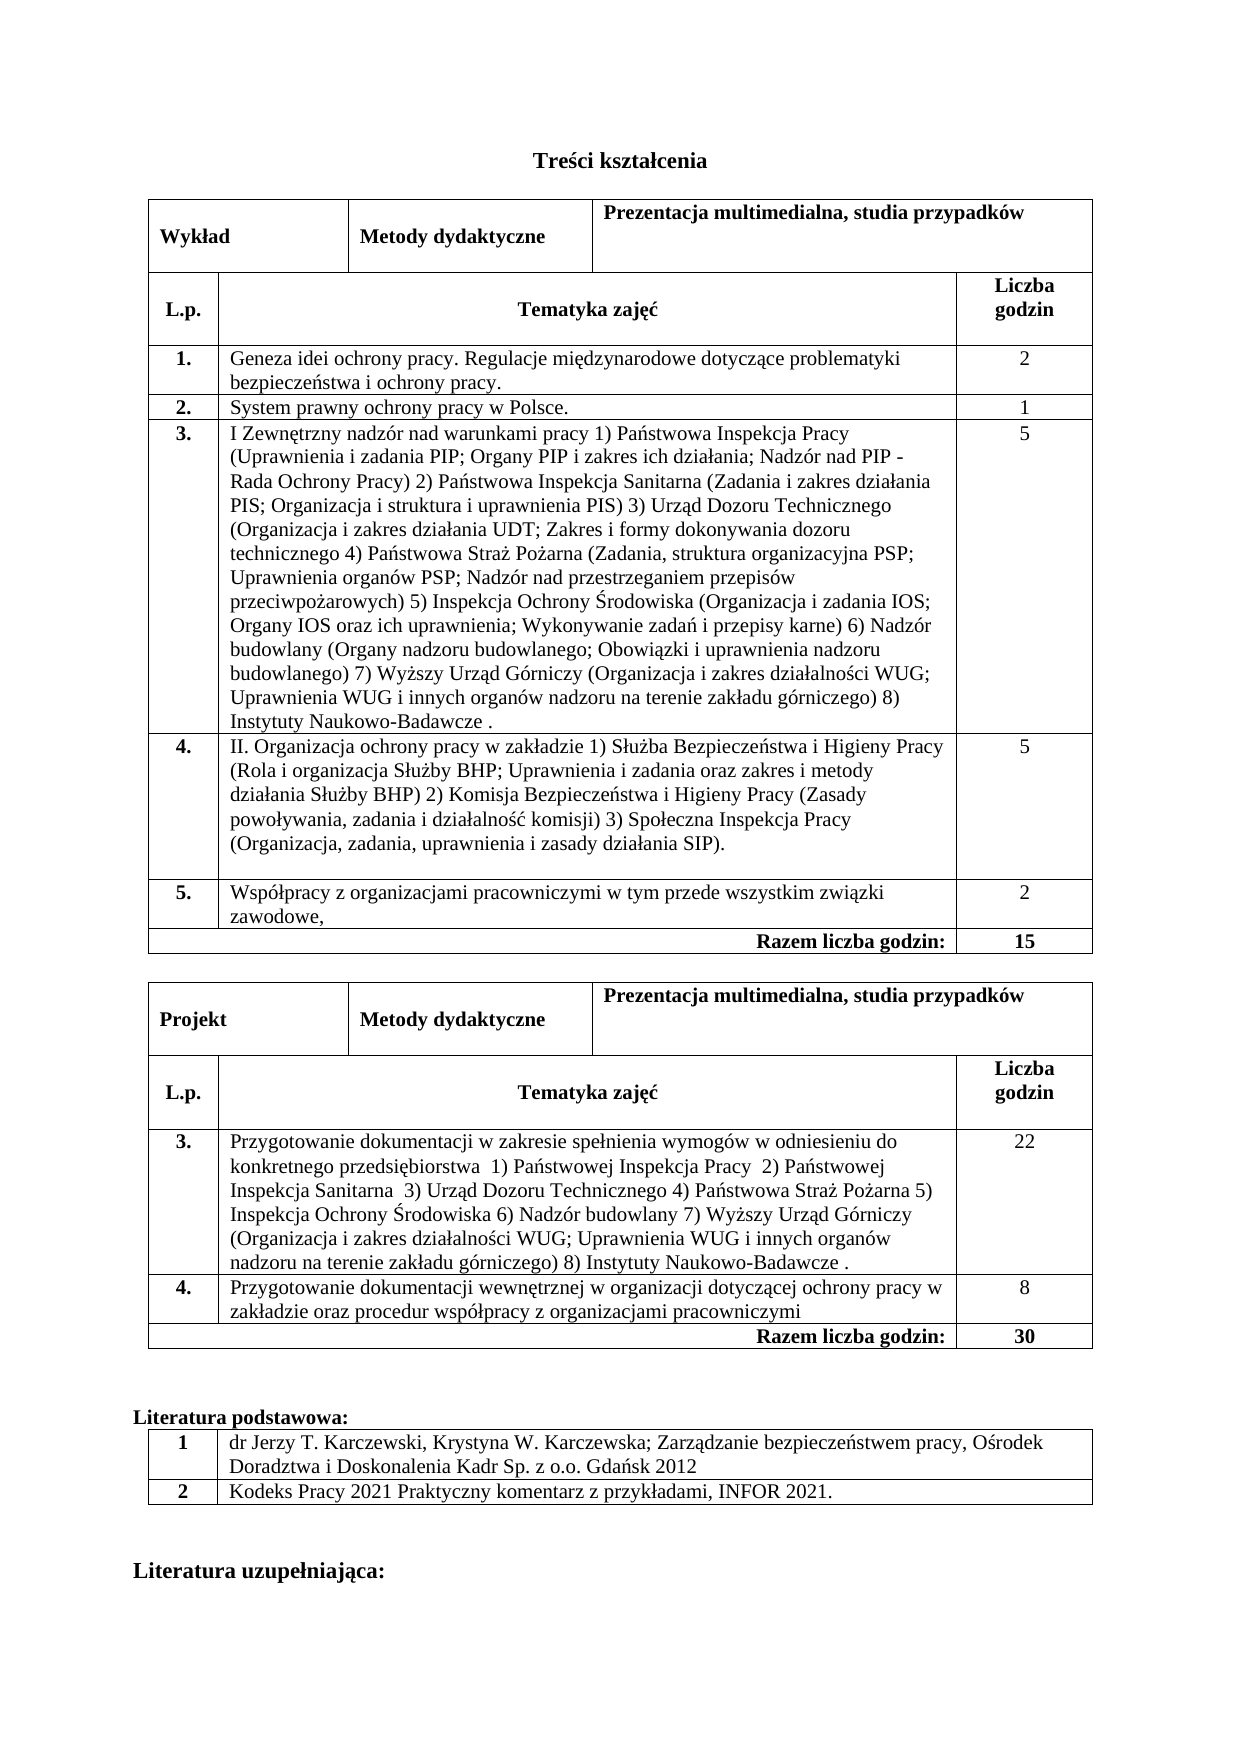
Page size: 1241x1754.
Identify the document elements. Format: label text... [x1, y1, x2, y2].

table_cell 8 [957, 1275, 1092, 1323]
table_cell I Zewnętrzny nadzór nad warunkami pracy 1) Państwowa Inspekcja Pracy (Uprawnienia i zadania PIP; Organy PIP i zakres ich działania; Nadzór nad PIP - Rada Ochrony Pracy) 2) Państwowa Inspekcja Sanitarna (Zadania i zakres działania PIS; Organizacja i struktura i uprawnienia PIS) 3) Urząd Dozoru Technicznego (Organizacja i zakres działania UDT; Zakres i formy dokonywania dozoru technicznego 4) Państwowa Straż Pożarna (Zadania, struktura organizacyjna PSP; Uprawnienia organów PSP; Nadzór nad przestrzeganiem przepisów przeciwpożarowych) 5) Inspekcja Ochrony Środowiska (Organizacja i zadania IOS; Organy IOS oraz ich uprawnienia; Wykonywanie zadań i przepisy karne) 6) Nadzór budowlany (Organy nadzoru budowlanego; Obowiązki i uprawnienia nadzoru budowlanego) 7) Wyższy Urząd Górniczy (Organizacja i zakres działalności WUG; Uprawnienia WUG i innych organów nadzoru na terenie zakładu górniczego) 8) Instytuty Naukowo-Badawcze . [219, 420, 956, 733]
table_header Prezentacja multimedialna, studia przypadków [593, 200, 1092, 272]
table_header 1 [149, 1430, 217, 1478]
table_cell 30 [957, 1324, 1092, 1348]
table_cell 1 [957, 395, 1092, 419]
table_cell 5. [149, 880, 218, 928]
table_cell 1. [149, 346, 218, 394]
table_cell Przygotowanie dokumentacji wewnętrznej w organizacji dotyczącej ochrony pracy w zakładzie oraz procedur współpracy z organizacjami pracowniczymi [219, 1275, 956, 1323]
table_cell Geneza idei ochrony pracy. Regulacje międzynarodowe dotyczące problematyki bezpieczeństwa i ochrony pracy. [219, 346, 956, 394]
table_cell Liczba godzin [957, 1056, 1092, 1128]
table_cell 2. [149, 395, 218, 419]
table_header Projekt [149, 983, 348, 1055]
table_cell II. Organizacja ochrony pracy w zakładzie 1) Służba Bezpieczeństwa i Higieny Pracy (Rola i organizacja Służby BHP; Uprawnienia i zadania oraz zakres i metody działania Służby BHP) 2) Komisja Bezpieczeństwa i Higieny Pracy (Zasady powoływania, zadania i działalność komisji) 3) Społeczna Inspekcja Pracy (Organizacja, zadania, uprawnienia i zasady działania SIP). [219, 734, 956, 879]
table_cell 2 [149, 1480, 217, 1503]
table_cell 4. [149, 734, 218, 879]
text Literatura uzupełniająca: [133, 1557, 1093, 1584]
table_cell Tematyka zajęć [219, 273, 956, 345]
table_cell Razem liczba godzin: [149, 929, 956, 953]
table_header Metody dydaktyczne [349, 200, 592, 272]
table_header Metody dydaktyczne [349, 983, 592, 1055]
table_header Wykład [149, 200, 348, 272]
table_cell Kodeks Pracy 2021 Praktyczny komentarz z przykładami, INFOR 2021. [218, 1480, 1092, 1503]
table_cell L.p. [149, 1056, 218, 1128]
table_cell Razem liczba godzin: [149, 1324, 956, 1348]
table_cell Przygotowanie dokumentacji w zakresie spełnienia wymogów w odniesieniu do konkretnego przedsiębiorstwa 1) Państwowej Inspekcja Pracy 2) Państwowej Inspekcja Sanitarna 3) Urząd Dozoru Technicznego 4) Państwowa Straż Pożarna 5) Inspekcja Ochrony Środowiska 6) Nadzór budowlany 7) Wyższy Urząd Górniczy (Organizacja i zakres działalności WUG; Uprawnienia WUG i innych organów nadzoru na terenie zakładu górniczego) 8) Instytuty Naukowo-Badawcze . [219, 1130, 956, 1274]
text Treści kształcenia [148, 148, 1093, 174]
table_cell 2 [957, 346, 1092, 394]
table_cell 3. [149, 420, 218, 733]
table_cell 4. [149, 1275, 218, 1323]
table_cell Współpracy z organizacjami pracowniczymi w tym przede wszystkim związki zawodowe, [219, 880, 956, 928]
table_cell Liczba godzin [957, 273, 1092, 345]
table_header dr Jerzy T. Karczewski, Krystyna W. Karczewska; Zarządzanie bezpieczeństwem pracy, Ośrodek Doradztwa i Doskonalenia Kadr Sp. z o.o. Gdańsk 2012 [218, 1430, 1092, 1478]
text Literatura podstawowa: [133, 1405, 1093, 1429]
table_cell 3. [149, 1130, 218, 1274]
table_cell 2 [957, 880, 1092, 928]
table_cell 15 [957, 929, 1092, 953]
table_cell System prawny ochrony pracy w Polsce. [219, 395, 956, 419]
table_cell Tematyka zajęć [219, 1056, 956, 1128]
table_cell 5 [957, 734, 1092, 879]
table_cell 5 [957, 420, 1092, 733]
table_cell 22 [957, 1130, 1092, 1274]
table_cell L.p. [149, 273, 218, 345]
table_header Prezentacja multimedialna, studia przypadków [593, 983, 1092, 1055]
